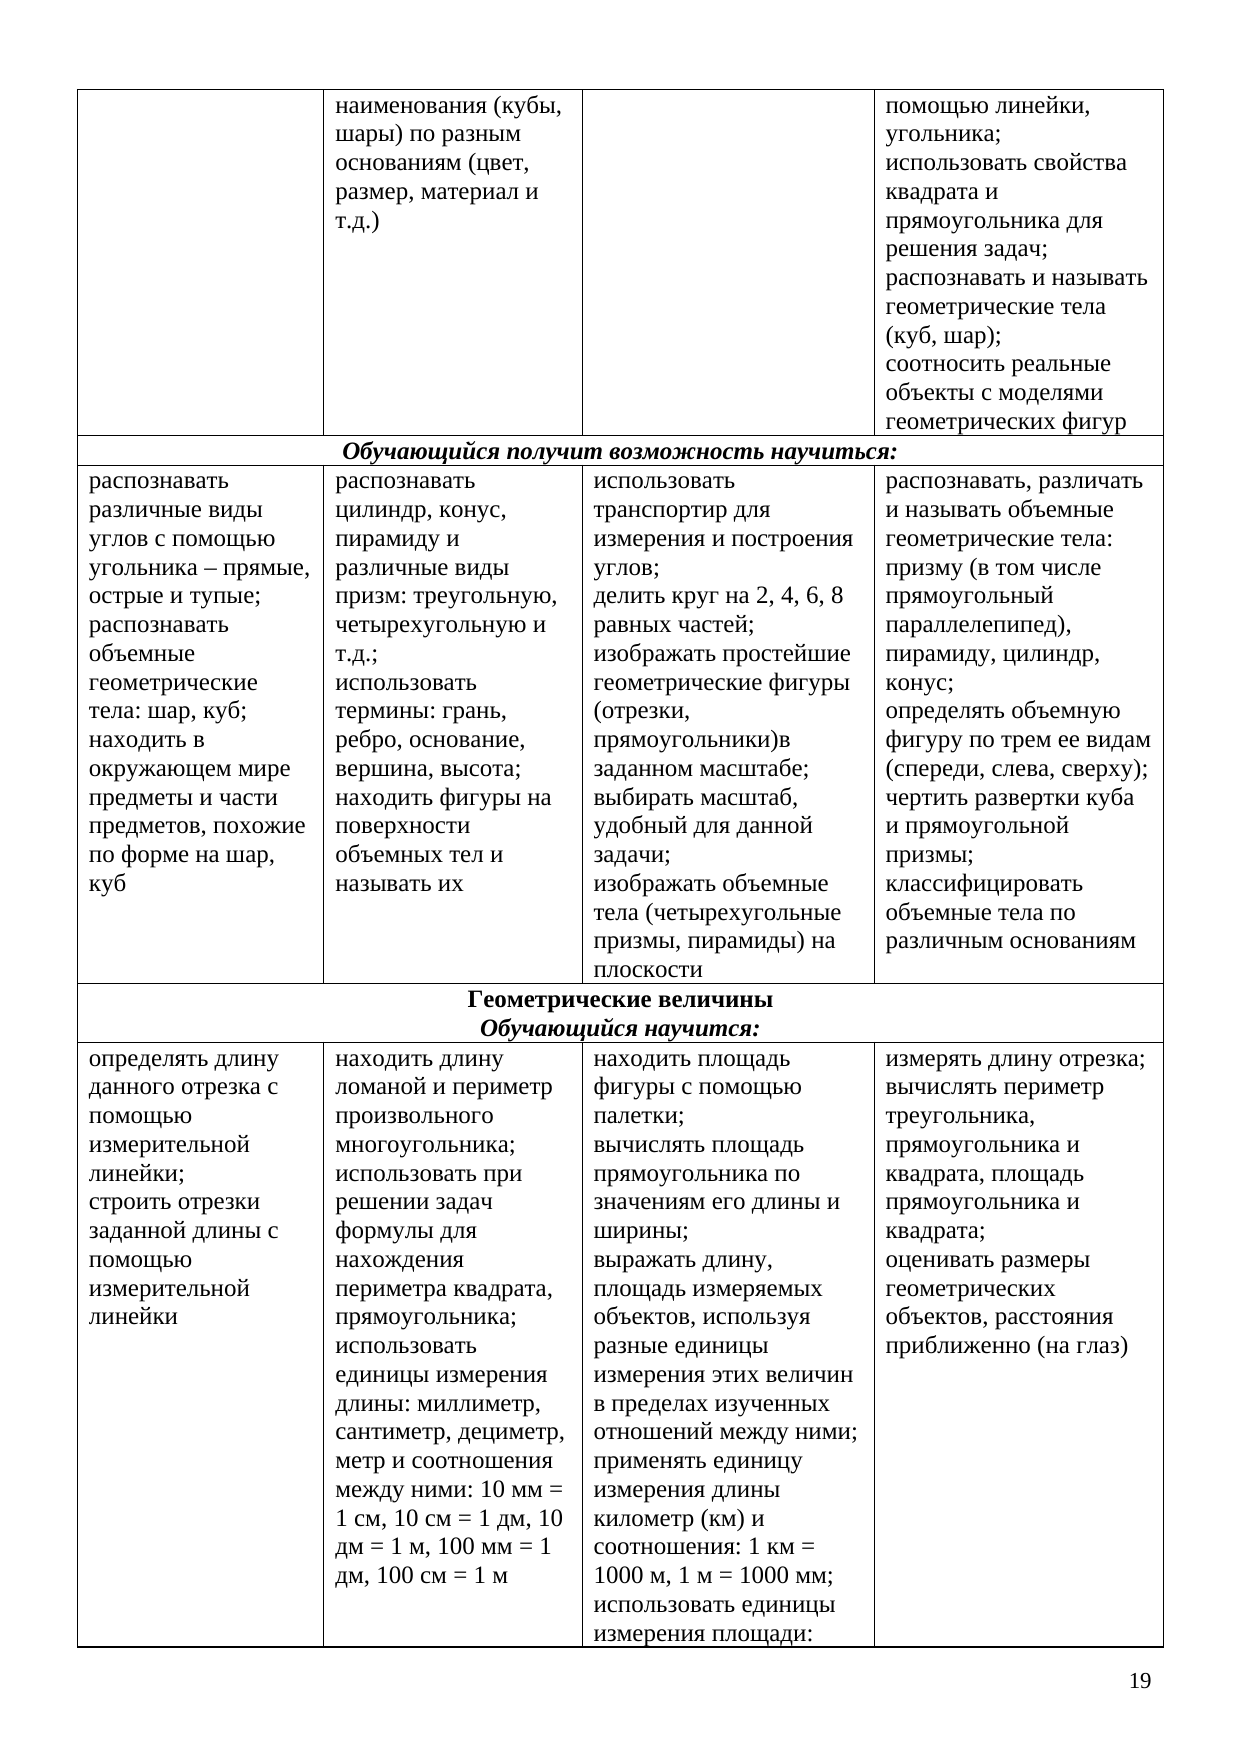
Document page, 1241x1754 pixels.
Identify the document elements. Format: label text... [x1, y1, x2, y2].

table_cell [324, 90, 582, 435]
table_cell Обучающийся получит возможность научиться: [78, 436, 1163, 464]
table_cell использовать транспортир для измерения и построения углов; делить круг на 2, 4, 6, 8 равных частей; изображать простейшие геометрические фигуры (отрезки, прямоугольники)в заданном масштабе; выбирать масштаб, удобный для данной задачи; изображать объемные тела (четырехугольные призмы, пирамиды) на плоскости [583, 466, 874, 983]
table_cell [324, 1043, 582, 1646]
table_cell распознавать, различать и называть объемные геометрические тела: призму (в том числе прямоугольный параллелепипед), пирамиду, цилиндр, конус; определять объемную фигуру по трем ее видам (спереди, слева, сверху); чертить развертки куба и прямоугольной призмы; классифицировать объемные тела по различным основаниям [875, 466, 1163, 983]
table_cell распознавать цилиндр, конус, пирамиду и различные виды призм: треугольную, четырехугольную и т.д.; использовать термины: грань, ребро, основание, вершина, высота; находить фигуры на поверхности объемных тел и называть их [324, 466, 582, 983]
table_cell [78, 90, 323, 435]
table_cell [78, 1043, 323, 1646]
table_cell Геометрические величины Обучающийся научится: [78, 984, 1163, 1042]
table_cell распознавать различные виды углов с помощью угольника – прямые, острые и тупые; распознавать объемные геометрические тела: шар, куб; находить в окружающем мире предметы и части предметов, похожие по форме на шар, куб [78, 466, 323, 983]
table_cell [583, 90, 874, 435]
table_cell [875, 90, 1163, 435]
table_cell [875, 1043, 1163, 1646]
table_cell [583, 1043, 874, 1646]
